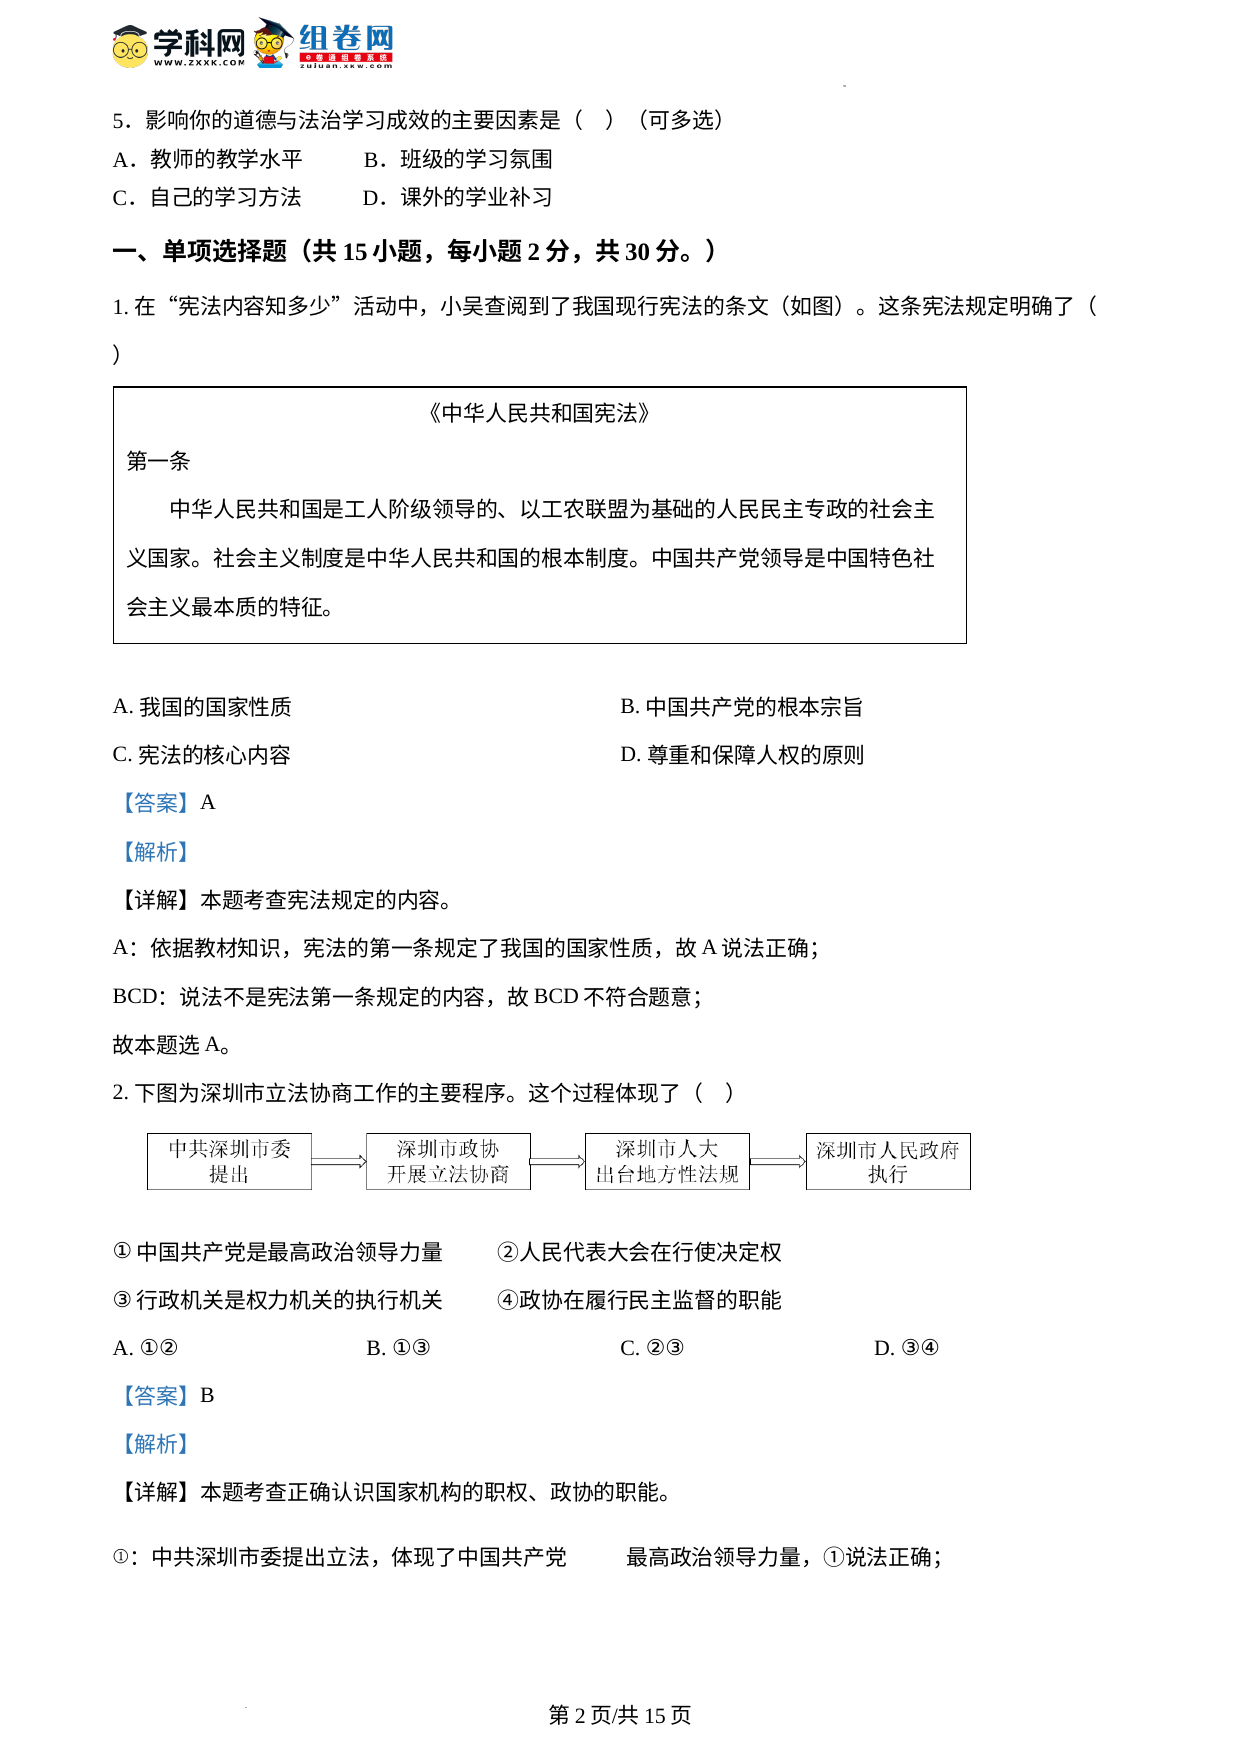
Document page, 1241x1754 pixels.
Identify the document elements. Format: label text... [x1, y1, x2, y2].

text A. 我国的国家性质 B. 中国共产党的根本宗旨 [112, 689, 1128, 722]
text 2. 下图为深圳市立法协商工作的主要程序。这个过程体现了（ ） [112, 1076, 1128, 1108]
picture [131, 1124, 991, 1197]
text ①中国共产党是最高政治领导力量 ②人民代表大会在行使决定权 [112, 1234, 1128, 1267]
text A. ①② B. ①③ C. ②③ D. ③④ [112, 1331, 1128, 1363]
text C. 宪法的核心内容 D. 尊重和保障人权的原则 [112, 737, 1128, 770]
text 一、单项选择题（共15小题，每小题2分，共30分。） [112, 217, 1128, 282]
text 【解析】 [112, 1427, 1128, 1459]
text A：依据教材知识，宪法的第一条规定了我国的国家性质，故A说法正确； [112, 931, 1128, 963]
picture [112, 25, 245, 68]
text 【详解】本题考查宪法规定的内容。 [112, 882, 1128, 915]
text A．教师的教学水平 B．班级的学习氛围 [112, 141, 1128, 174]
table_header 《中华人民共和国宪法》 第一条 中华人民共和国是工人阶级领导的、以工农联盟为基础的人民民主专政的社会主义国家。社会主义制度是中华人民共和国的根本制度。中国共产党领导是中国特色社会主义最本质的特征。 [114, 388, 966, 642]
text 【答案】A [112, 786, 1128, 818]
picture [253, 17, 393, 68]
text 故本题选A。 [112, 1027, 1128, 1060]
text 【详解】本题考查正确认识国家机构的职权、政协的职能。 [112, 1475, 1128, 1507]
text 1. 在“宪法内容知多少”活动中，小吴查阅到了我国现行宪法的条文（如图）。这条宪法规定明确了（ ） [112, 289, 1128, 370]
text 5．影响你的道德与法治学习成效的主要因素是（ ）（可多选） [112, 103, 1128, 136]
text 【解析】 [112, 834, 1128, 867]
text C．自己的学习方法 D．课外的学业补习 [112, 179, 1128, 212]
text ③行政机关是权力机关的执行机关 ④政协在履行民主监督的职能 [112, 1282, 1128, 1315]
text BCD：说法不是宪法第一条规定的内容，故BCD不符合题意； [112, 979, 1128, 1012]
text ①：中共深圳市委提出立法，体现了中国共产党最高政治领导力量，①说法正确； [112, 1523, 1128, 1588]
text 【答案】B [112, 1378, 1128, 1411]
